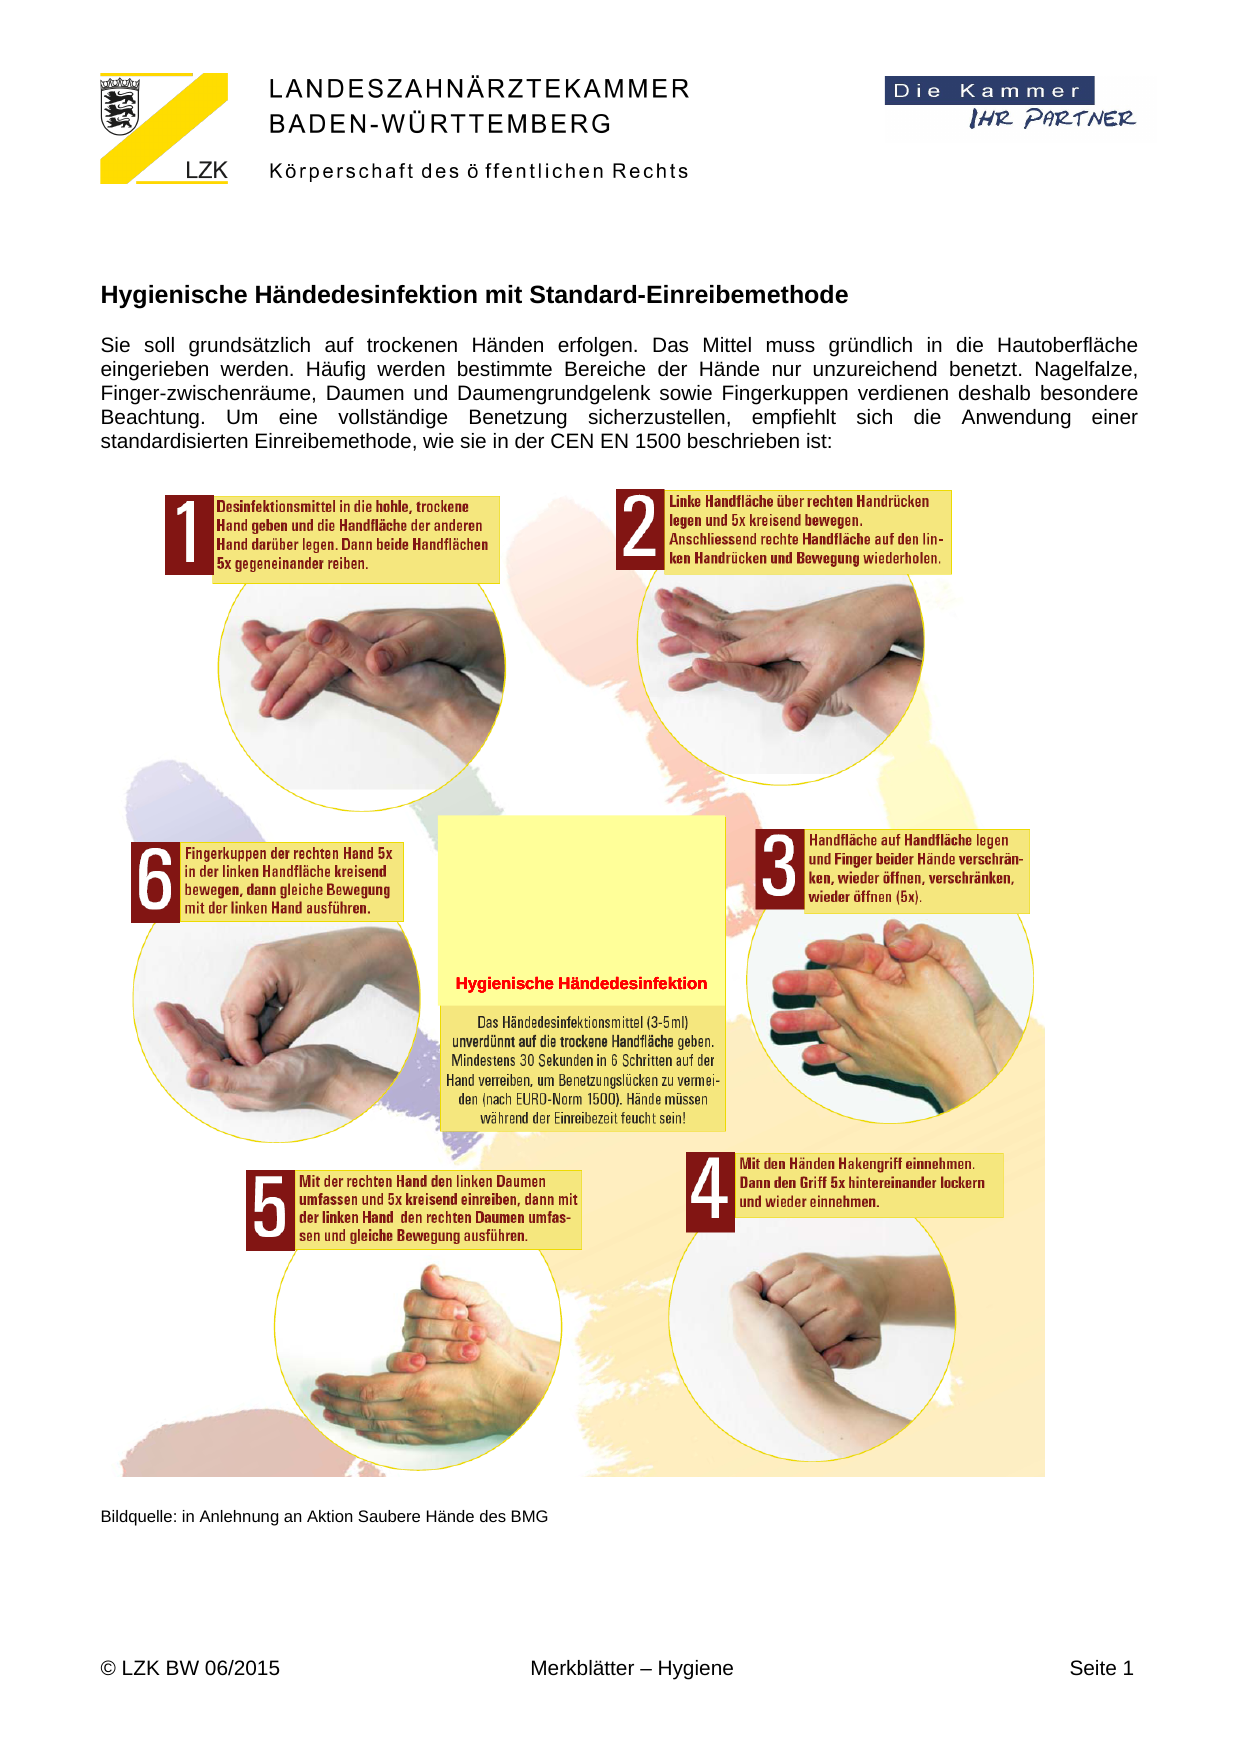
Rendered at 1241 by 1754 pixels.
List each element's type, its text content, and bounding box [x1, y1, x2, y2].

picture [100, 481, 1045, 1477]
text Hygienische Händedesinfektion mit Standard-Einreibemethode [100, 281, 1140, 309]
picture [884, 76, 1157, 143]
text Bildquelle: in Anlehnung an Aktion Saubere Hände des BMG [100, 1507, 1140, 1526]
picture [100, 73, 692, 184]
text Sie soll grundsätzlich auf trockenen Händen erfolgen. Das Mittel muss gründlich in die Hautoberfläche eingerieben werden. Häufig werden bestimmte Bereiche der Hände nur unzureichend benetzt. Nagelfalze, Finger-zwischenräume, Daumen und Daumengrundgelenk sowie Fingerkuppen verdienen deshalb besondere Beachtung. Um eine vollständige Benetzung sicherzustellen, empfiehlt sich die Anwendung einer standardisierten Einreibemethode, wie sie in der CEN EN 1500 beschrieben ist: [100, 333, 1140, 453]
